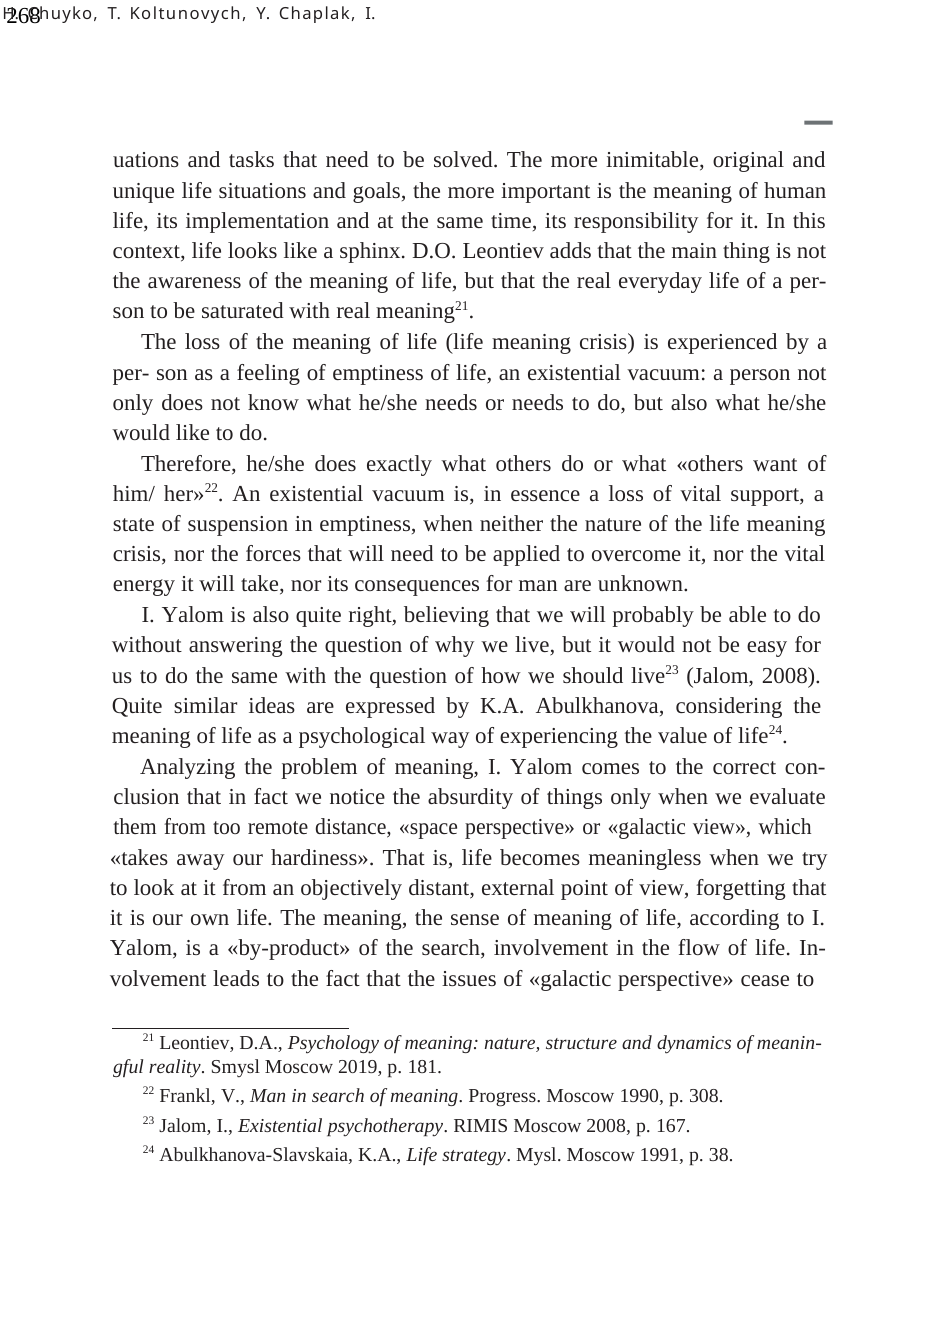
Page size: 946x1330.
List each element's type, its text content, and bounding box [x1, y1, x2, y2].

text Analyzing the problem of meaning, I. Yalom comes to the correct con- clusion that in fact we notice the absurdity of things only when we evaluate them from too remote distance, «space perspective» or «galactic view», which [113, 753, 827, 839]
text uations and tasks that need to be solved. The more inimitable, original and unique life situations and goals, the more important is the meaning of human life, its implementation and at the same time, its responsibility for it. In this context, life looks like a sphinx. D.O. Leontiev adds that the main thing is not the awareness of the meaning of life, but that the real everyday life of a per- son to be saturated with real meaning21. [112, 146, 827, 324]
text 22 Frankl, V., Man in search of meaning. Progress. Moscow 1990, p. 308. [143, 1084, 852, 1107]
text 21 Leontiev, D.A., Psychology of meaning: nature, structure and dynamics of meanin- gful reality. Smysl Moscow 2019, p. 181. [113, 1031, 841, 1077]
text 23 Jalom, I., Existential psychotherapy. RIMIS Moscow 2008, p. 167. [143, 1114, 852, 1136]
text Therefore, he/she does exactly what others do or what «others want of him/ her»22. An existential vacuum is, in essence a loss of vital support, a state of suspension in emptiness, when neither the nature of the life meaning crisis, nor the forces that will need to be applied to overcome it, nor the vital energy it will take, nor its consequences for man are unknown. [113, 449, 826, 597]
text 24 Abulkhanova-Slavskaia, K.A., Life strategy. Mysl. Moscow 1991, p. 38. [143, 1143, 852, 1166]
text «takes away our hardiness». That is, life becomes meaningless when we try to look at it from an objectively distant, external point of view, forgetting that it is our own life. The meaning, the sense of meaning of life, according to I. Yalom, is a «by-product» of the search, involvement in the flow of life. In- volvement leads to the fact that the issues of «galactic perspective» cease to [109, 844, 827, 991]
text I. Yalom is also quite right, believing that we will probably be able to do without answering the question of why we live, but it would not be easy for us to do the same with the question of how we should live23 (Jalom, 2008). Quite similar ideas are expressed by K.A. Abulkhanova, considering the meaning of life as a psychological way of experiencing the value of life24. [112, 601, 822, 748]
text The loss of the meaning of life (life meaning crisis) is experienced by a per- son as a feeling of emptiness of life, an existential vacuum: a person not only does not know what he/she needs or needs to do, but also what he/she would like to do. [112, 328, 827, 445]
